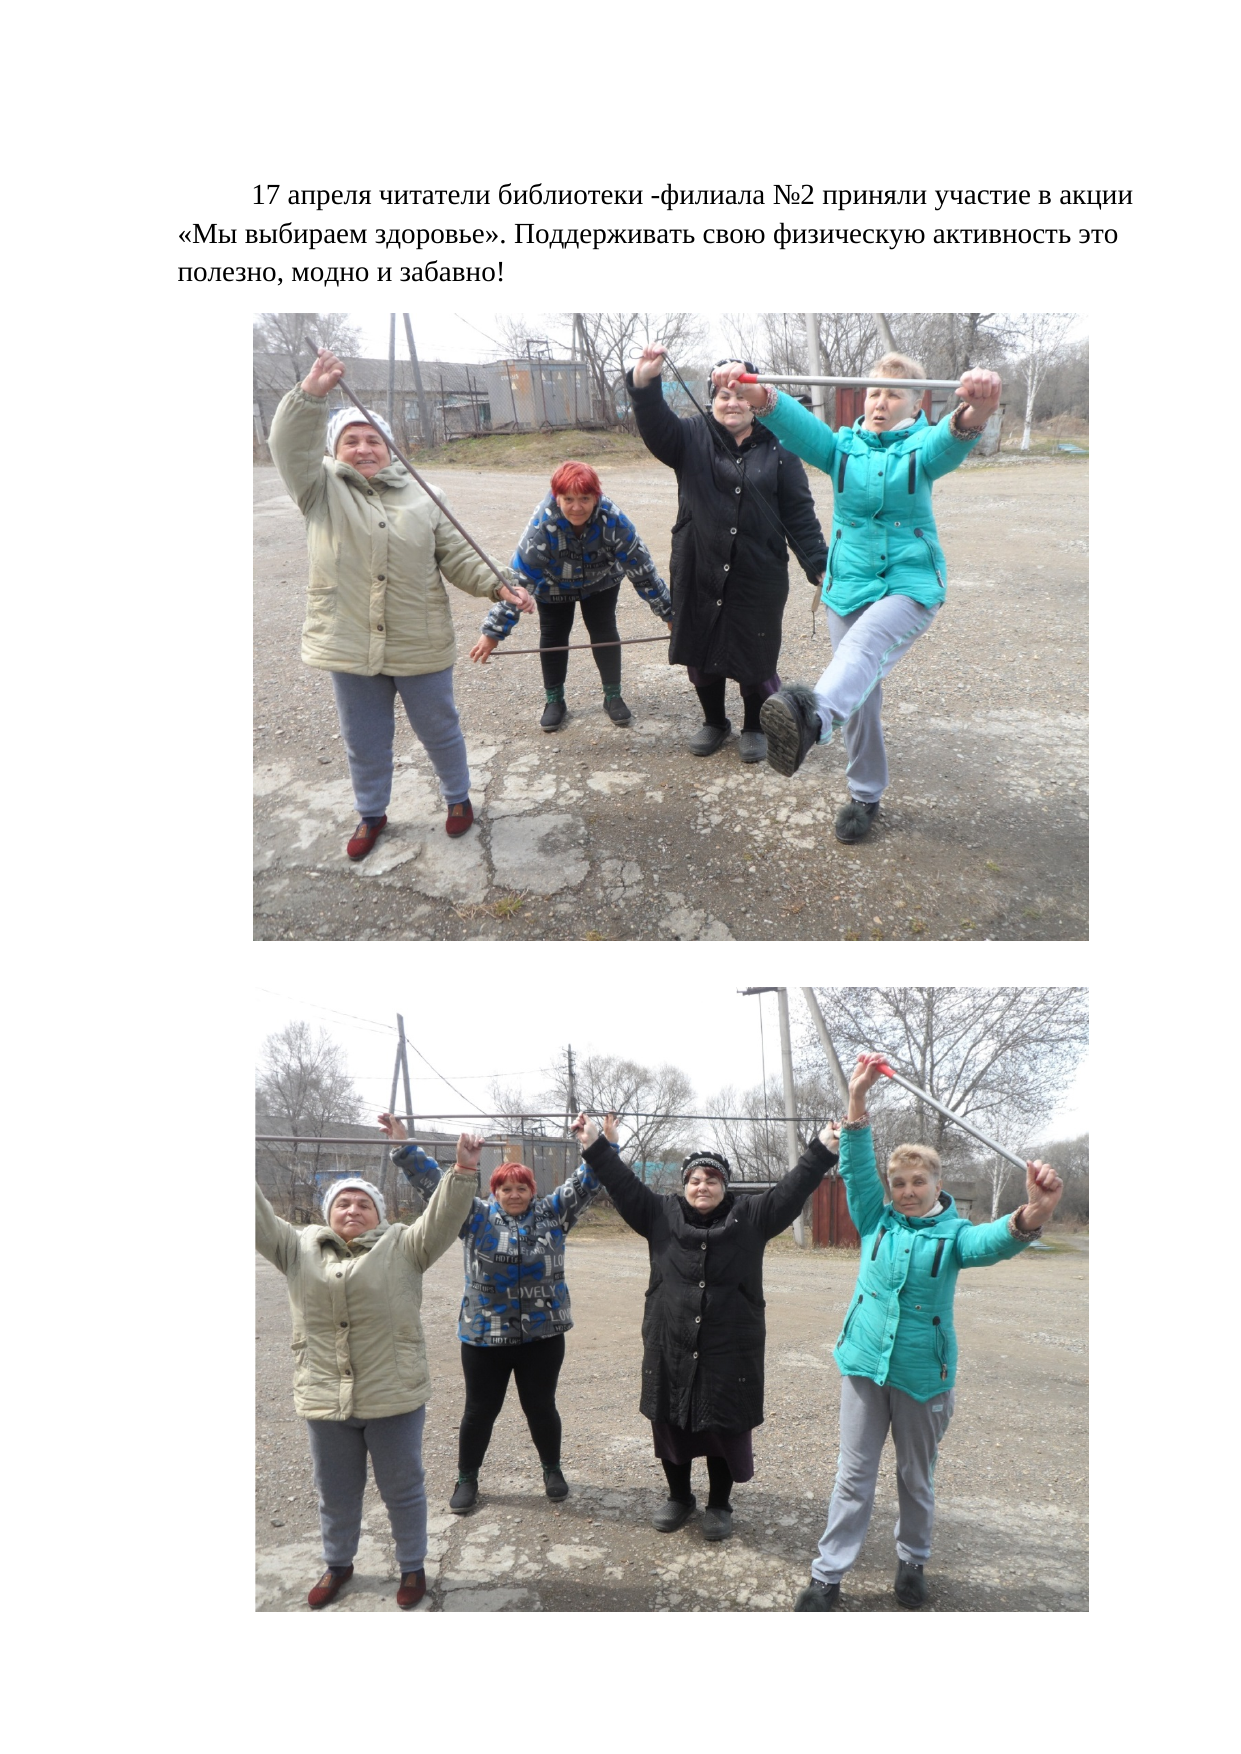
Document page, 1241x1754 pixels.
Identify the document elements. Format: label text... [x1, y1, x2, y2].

picture [253, 313, 1089, 941]
text 17 апреля читатели библиотеки -филиала №2 приняли участие в акции «Мы выбираем здоровье». Поддерживать свою физическую активность это полезно, модно и забавно! [177, 177, 1152, 288]
picture [255, 987, 1089, 1612]
